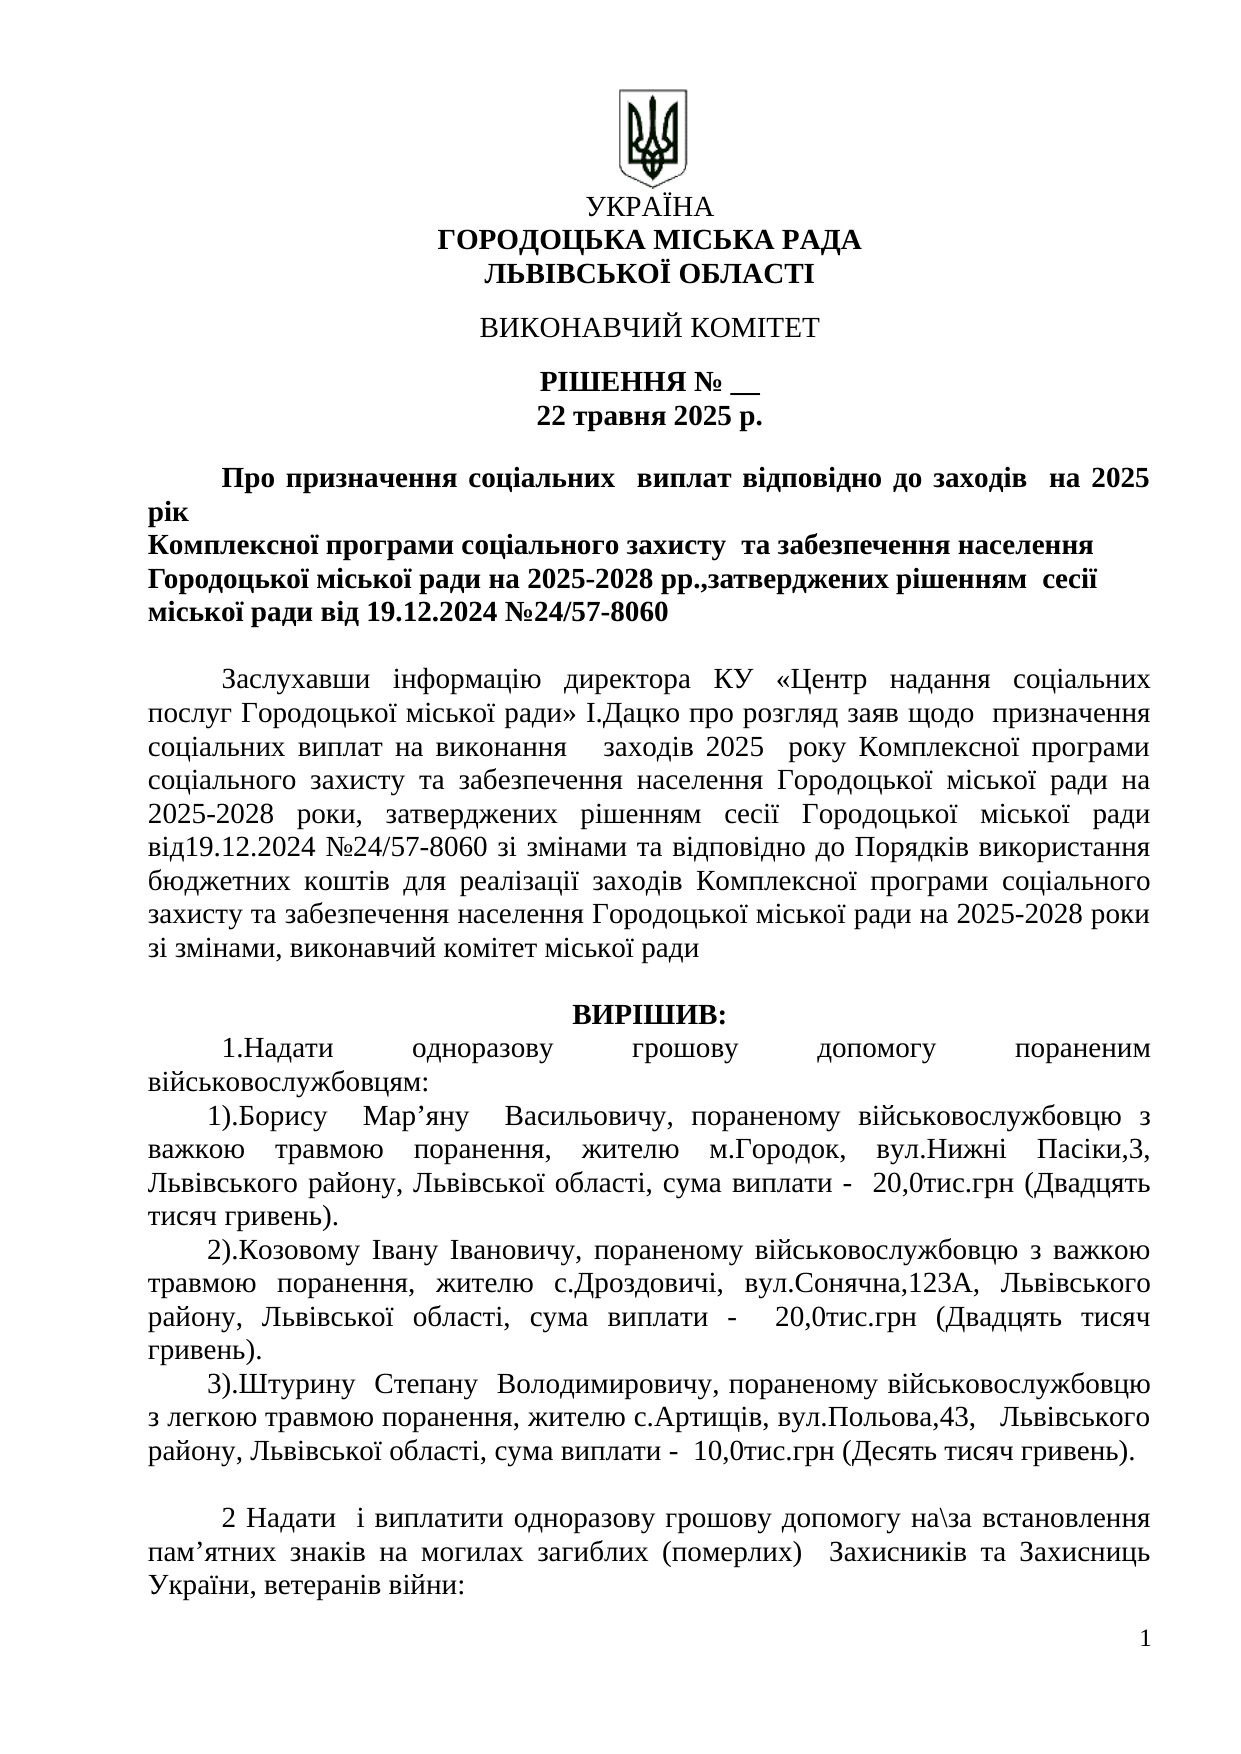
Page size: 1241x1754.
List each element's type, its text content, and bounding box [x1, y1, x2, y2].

text 2).Козовому Івану Івановичу, пораненому військовослужбовцю з важкою травмою поранення, жителю с.Дроздовичі, вул.Сонячна,123А, Львівського району, Львівської області, сума виплати - 20,0тис.грн (Двадцять тисяч гривень). [148, 1232, 1152, 1366]
text ГОРОДОЦЬКА МІСЬКА РАДА [148, 222, 1152, 256]
text Заслухавши інформацію директора КУ «Центр надання соціальних послуг Городоцької міської ради» І.Дацко про розгляд заяв щодо призначення соціальних виплат на виконання заходів 2025 року Комплексної програми соціального захисту та забезпечення населення Городоцької міської ради на 2025-2028 роки, затверджених рішенням сесії Городоцької міської ради від19.12.2024 №24/57-8060 зі змінами та відповідно до Порядків використання бюджетних коштів для реалізації заходів Комплексної програми соціального захисту та забезпечення населення Городоцької міської ради на 2025-2028 роки зі змінами, виконавчий комітет міської ради [148, 662, 1152, 963]
text міської ради від 19.12.2024 №24/57-8060 [148, 594, 1152, 628]
text Про призначення соціальних виплат відповідно до заходів на 2025 рік [148, 460, 1152, 527]
text 3).Штурину Степану Володимировичу, пораненому військовослужбовцю з легкою травмою поранення, жителю с.Артищів, вул.Польова,43, Львівського району, Львівської області, сума виплати - 10,0тис.грн (Десять тисяч гривень). [148, 1366, 1152, 1467]
text 2 Надати і виплатити одноразову грошову допомогу на\за встановлення пам’ятних знаків на могилах загиблих (померлих) Захисників та Захисниць України, ветеранів війни: [148, 1500, 1152, 1601]
subtitle ВИКОНАВЧИЙ КОМІТЕТ [148, 310, 1152, 344]
text ВИРІШИВ: [148, 997, 1152, 1031]
text Городоцької міської ради на 2025-2028 рр.,затверджених рішенням сесії [148, 561, 1152, 594]
text 1.Надати одноразову грошову допомогу пораненим військовослужбовцям: [148, 1031, 1152, 1098]
text УКРАЇНА [148, 189, 1152, 222]
text ЛЬВІВСЬКОЇ ОБЛАСТІ [148, 256, 1152, 289]
text 1).Борису Мар’яну Васильовичу, пораненому військовослужбовцю з важкою травмою поранення, жителю м.Городок, вул.Нижні Пасіки,3, Львівського району, Львівської області, сума виплати - 20,0тис.грн (Двадцять тисяч гривень). [148, 1098, 1152, 1232]
picture [618, 88, 689, 189]
subtitle РІШЕННЯ № __ [148, 364, 1152, 398]
text Комплексної програми соціального захисту та забезпечення населення [148, 527, 1152, 561]
text 22 травня 2025 р. [148, 398, 1152, 432]
